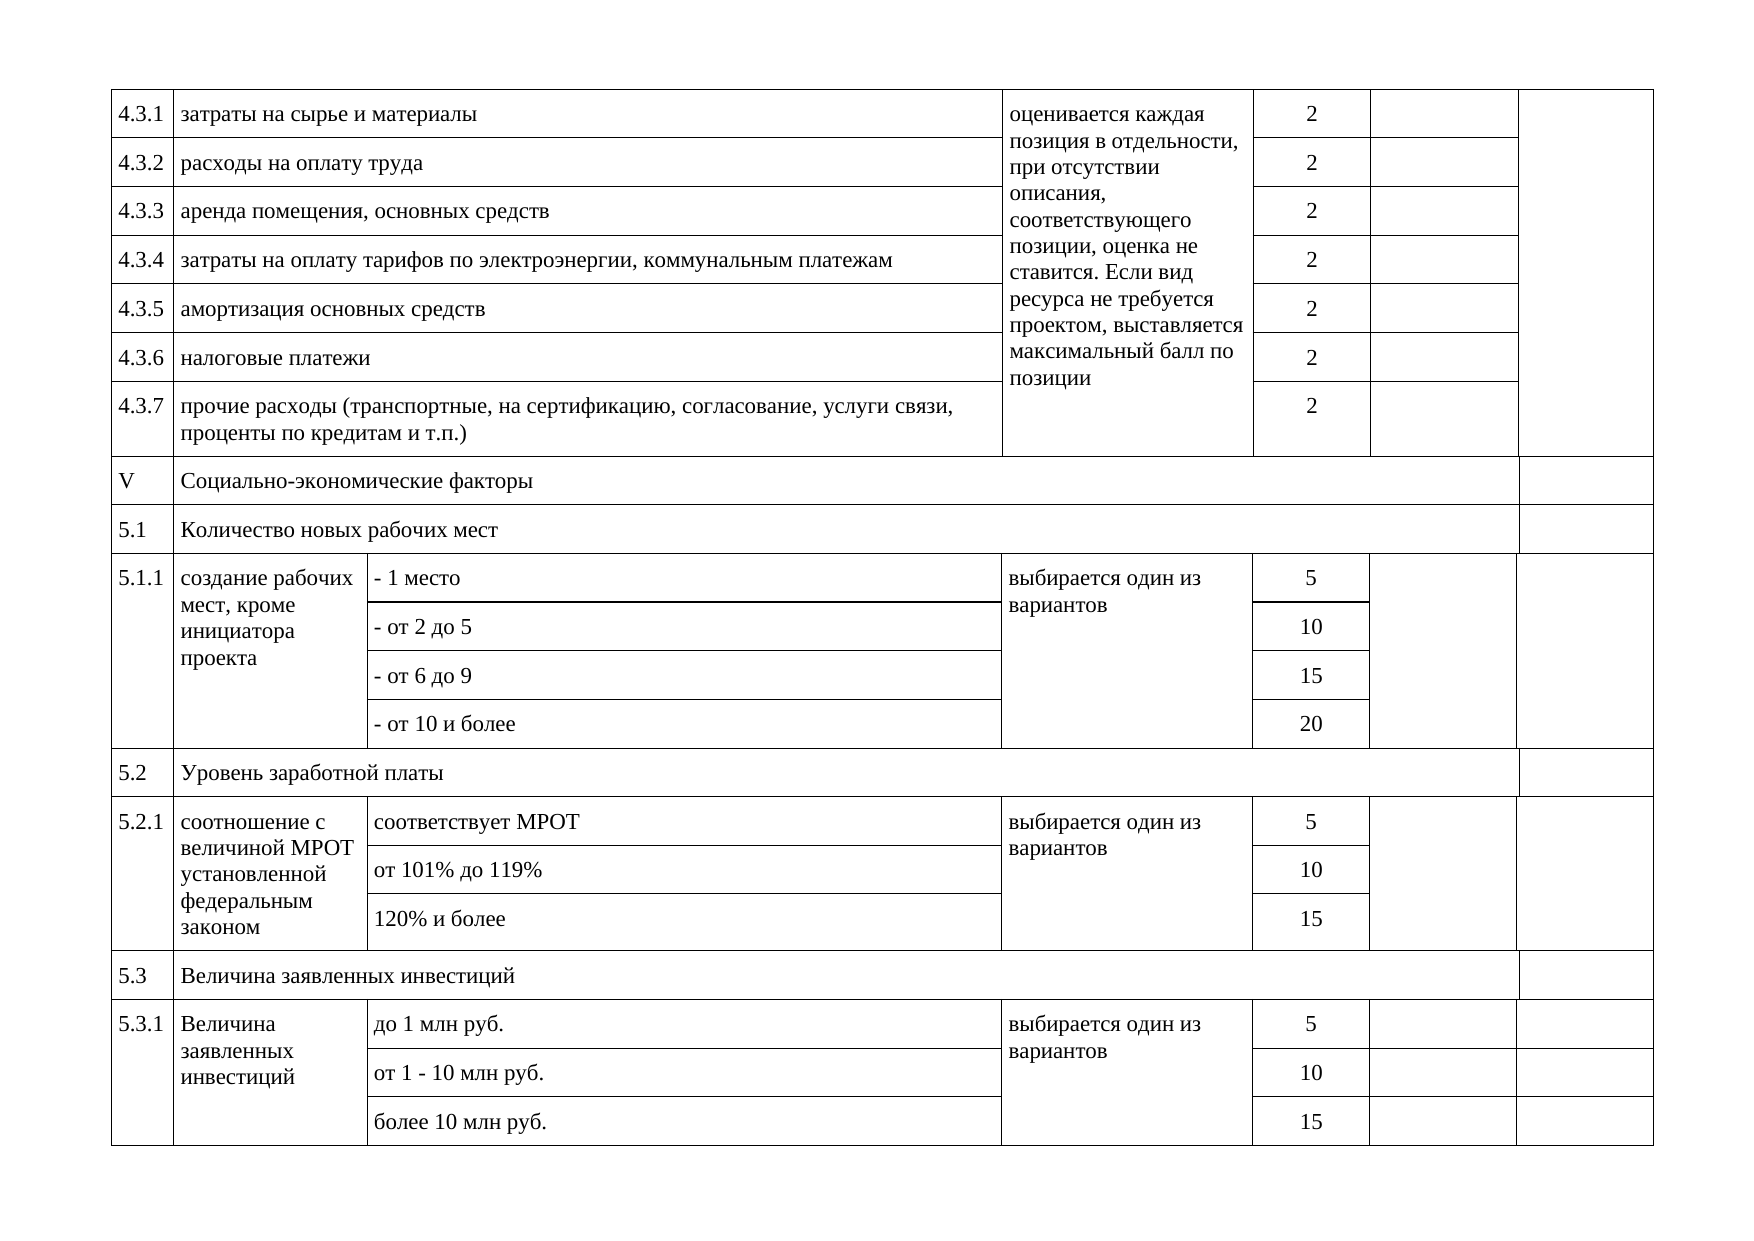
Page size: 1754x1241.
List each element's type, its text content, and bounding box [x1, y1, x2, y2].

table_cell 5.2.1 [112, 797, 173, 950]
table_cell 2 [1254, 138, 1370, 186]
table_cell 5.3 [112, 951, 173, 999]
table_cell 2 [1254, 187, 1370, 234]
table_cell 5.1.1 [112, 554, 173, 747]
table_cell 10 [1253, 1049, 1369, 1096]
table_cell 4.3.6 [112, 333, 173, 381]
table_cell 2 [1254, 236, 1370, 283]
table_cell 5 [1253, 554, 1369, 601]
table_cell 5.3.1 [112, 1000, 173, 1145]
table_cell [1371, 138, 1518, 186]
table_cell создание рабочих мест, кроме инициатора проекта [174, 554, 367, 747]
table_cell 4.3.3 [112, 187, 173, 234]
table_cell от 101% до 119% [368, 846, 1001, 893]
table_cell [1517, 1000, 1653, 1047]
table_cell [1371, 382, 1518, 456]
table_cell от 1 - 10 млн руб. [368, 1049, 1001, 1096]
table_cell [1520, 749, 1653, 796]
table_cell [1371, 284, 1518, 332]
table_cell 4.3.1 [112, 90, 173, 137]
table_cell 15 [1253, 894, 1369, 950]
table_cell выбирается один из вариантов [1002, 1000, 1252, 1145]
table_cell 15 [1253, 651, 1369, 699]
table_cell 4.3.4 [112, 236, 173, 283]
table_cell [1371, 187, 1518, 234]
table_cell V [112, 457, 173, 504]
table_cell затраты на оплату тарифов по электроэнергии, коммунальным платежам [174, 236, 1002, 283]
table_cell 2 [1254, 333, 1370, 381]
table_cell затраты на сырье и материалы [174, 90, 1002, 137]
table_cell - от 2 до 5 [368, 603, 1001, 650]
table_cell [1370, 797, 1516, 950]
table_cell соответствует МРОТ [368, 797, 1001, 845]
table_cell 5 [1253, 1000, 1369, 1047]
table_cell Уровень заработной платы [174, 749, 1519, 796]
table_cell [1520, 951, 1653, 999]
table_cell 120% и более [368, 894, 1001, 950]
table_cell до 1 млн руб. [368, 1000, 1001, 1047]
table_cell 5.2 [112, 749, 173, 796]
table_cell [1371, 333, 1518, 381]
table_cell [1517, 1097, 1653, 1145]
table_cell выбирается один из вариантов [1002, 797, 1252, 950]
table_cell - от 10 и более [368, 700, 1001, 747]
table_cell 4.3.7 [112, 382, 173, 456]
table_cell 20 [1253, 700, 1369, 747]
table_cell расходы на оплату труда [174, 138, 1002, 186]
table_cell [1370, 1097, 1516, 1145]
table_cell [1370, 1000, 1516, 1047]
table_cell 4.3.5 [112, 284, 173, 332]
table_cell [1370, 554, 1516, 747]
table_cell 10 [1253, 603, 1369, 650]
table_cell 2 [1254, 90, 1370, 137]
table_cell Величина заявленных инвестиций [174, 1000, 367, 1145]
table_cell более 10 млн руб. [368, 1097, 1001, 1145]
table_cell 2 [1254, 382, 1370, 456]
table_cell оценивается каждая позиция в отдельности, при отсутствии описания, соответствующего позиции, оценка не ставится. Если вид ресурса не требуется проектом, выставляется максимальный балл по позиции [1003, 90, 1253, 456]
table_cell 10 [1253, 846, 1369, 893]
table_cell [1519, 90, 1653, 456]
table_cell 5 [1253, 797, 1369, 845]
table_cell [1371, 236, 1518, 283]
table_cell 5.1 [112, 505, 173, 553]
table_cell прочие расходы (транспортные, на сертификацию, согласование, услуги связи, проценты по кредитам и т.п.) [174, 382, 1002, 456]
table_cell налоговые платежи [174, 333, 1002, 381]
table_cell Количество новых рабочих мест [174, 505, 1519, 553]
table_cell 2 [1254, 284, 1370, 332]
table_cell соотношение с величиной МРОТ установленной федеральным законом [174, 797, 367, 950]
table_cell амортизация основных средств [174, 284, 1002, 332]
table_cell [1370, 1049, 1516, 1096]
table_cell [1517, 1049, 1653, 1096]
table_cell - 1 место [368, 554, 1001, 601]
table_cell 15 [1253, 1097, 1369, 1145]
table_cell аренда помещения, основных средств [174, 187, 1002, 234]
table_cell [1520, 505, 1653, 553]
table_cell [1517, 797, 1653, 950]
table_cell Величина заявленных инвестиций [174, 951, 1519, 999]
table_cell Социально-экономические факторы [174, 457, 1519, 504]
table_cell выбирается один из вариантов [1002, 554, 1252, 747]
table_cell 4.3.2 [112, 138, 173, 186]
table_cell [1371, 90, 1518, 137]
table_cell [1520, 457, 1653, 504]
table_cell - от 6 до 9 [368, 651, 1001, 699]
table_cell [1517, 554, 1653, 747]
